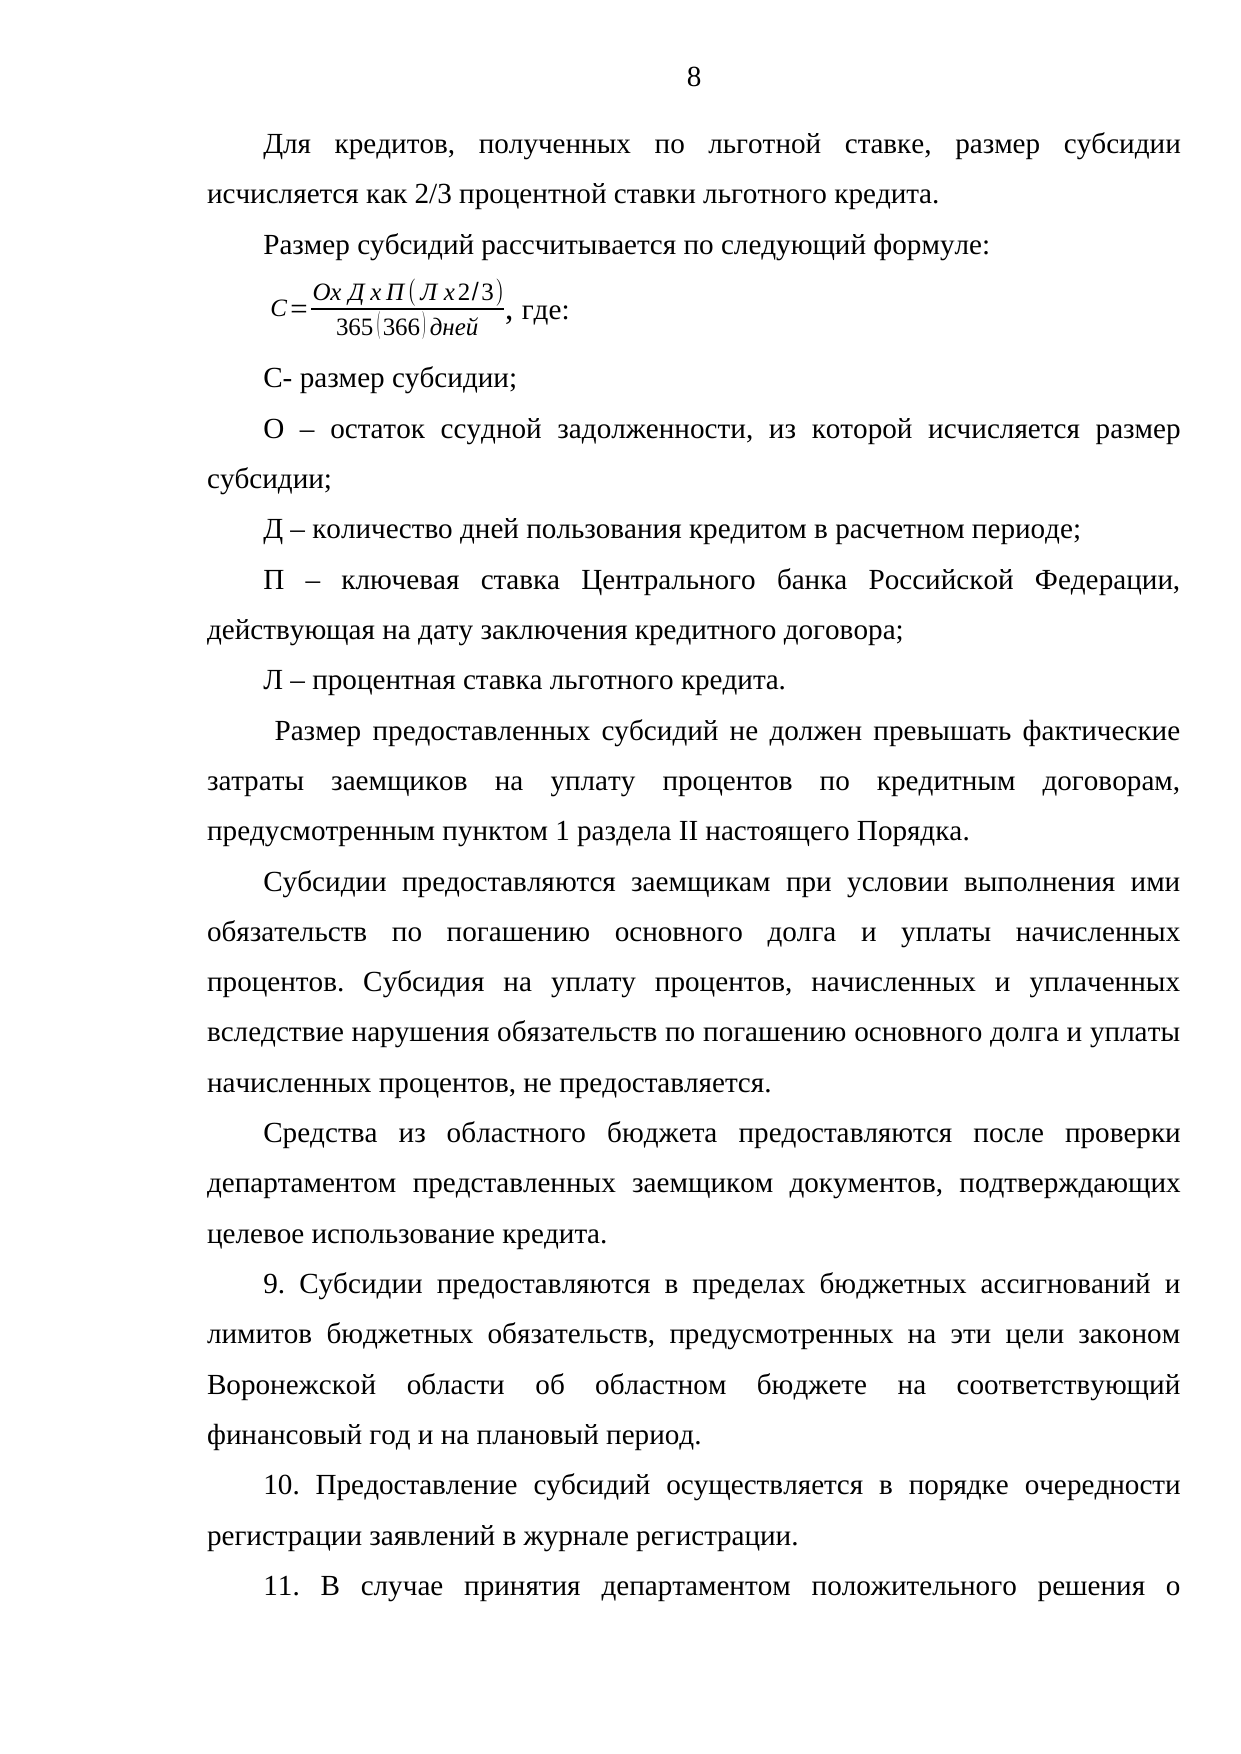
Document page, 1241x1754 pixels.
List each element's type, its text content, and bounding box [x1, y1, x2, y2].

text Для кредитов, полученных по льготной ставке, размер субсидии исчисляется как 2/3 процентной ставки льготного кредита. [207, 126, 1181, 210]
text Размер субсидий рассчитывается по следующий формуле: [207, 227, 1181, 260]
text 10. Предоставление субсидий осуществляется в порядке очередности регистрации заявлений в журнале регистрации. [207, 1467, 1181, 1551]
text Средства из областного бюджета предоставляются после проверки департаментом представленных заемщиком документов, подтверждающих целевое использование кредита. [207, 1115, 1181, 1249]
text Размер предоставленных субсидий не должен превышать фактические затраты заемщиков на уплату процентов по кредитным договорам, предусмотренным пунктом 1 раздела II настоящего Порядка. [207, 713, 1181, 847]
text , где: [207, 277, 1181, 341]
text Л – процентная ставка льготного кредита. [207, 662, 1181, 696]
text Д – количество дней пользования кредитом в расчетном периоде; [207, 511, 1181, 545]
text 9. Субсидии предоставляются в пределах бюджетных ассигнований и лимитов бюджетных обязательств, предусмотренных на эти цели законом Воронежской области об областном бюджете на соответствующий финансовый год и на плановый период. [207, 1266, 1181, 1451]
text П – ключевая ставка Центрального банка Российской Федерации, действующая на дату заключения кредитного договора; [207, 562, 1181, 646]
text Субсидии предоставляются заемщикам при условии выполнения ими обязательств по погашению основного долга и уплаты начисленных процентов. Субсидия на уплату процентов, начисленных и уплаченных вследствие нарушения обязательств по погашению основного долга и уплаты начисленных процентов, не предоставляется. [207, 864, 1181, 1098]
text С- размер субсидии; [207, 361, 1181, 394]
text О – остаток ссудной задолженности, из которой исчисляется размер субсидии; [207, 411, 1181, 495]
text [207, 1568, 1181, 1602]
